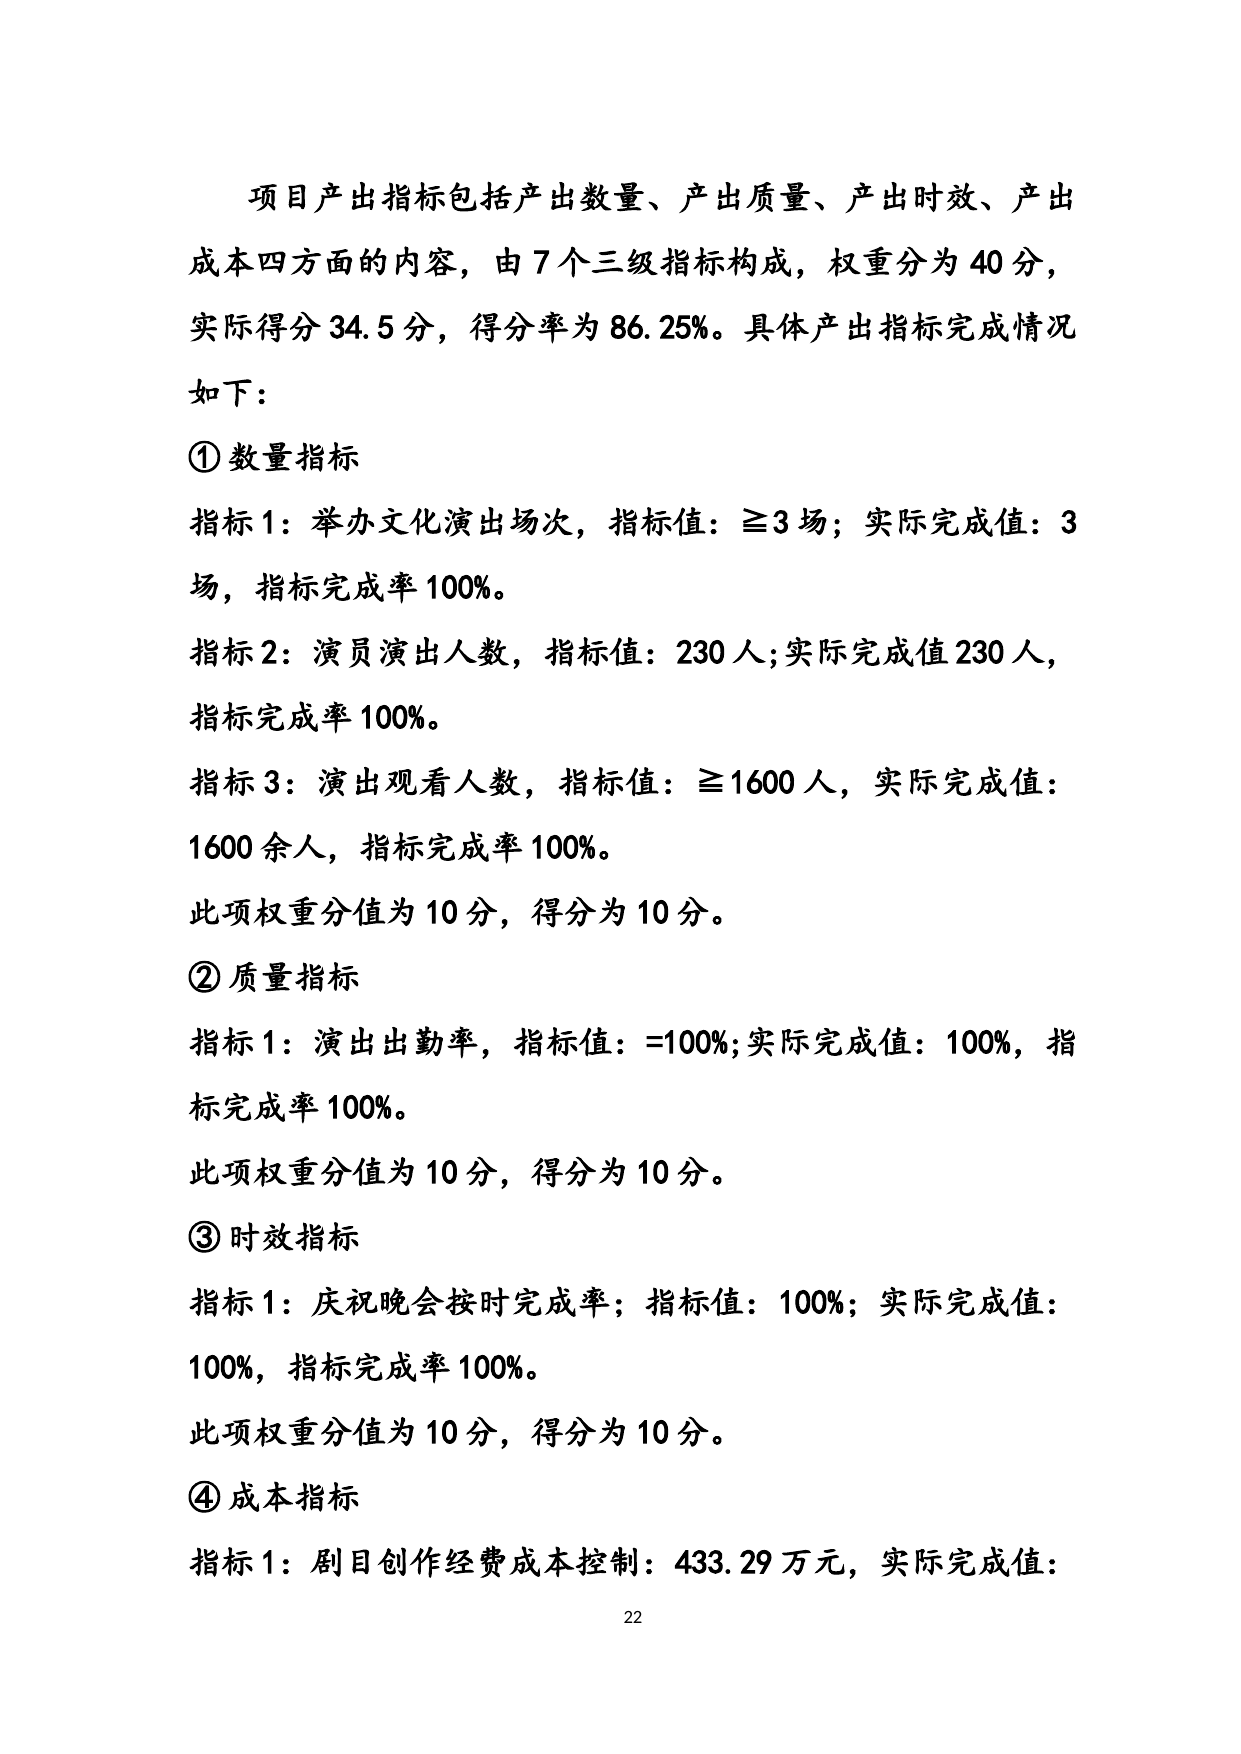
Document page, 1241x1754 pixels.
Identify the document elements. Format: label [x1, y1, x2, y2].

text [187, 162, 1078, 1592]
